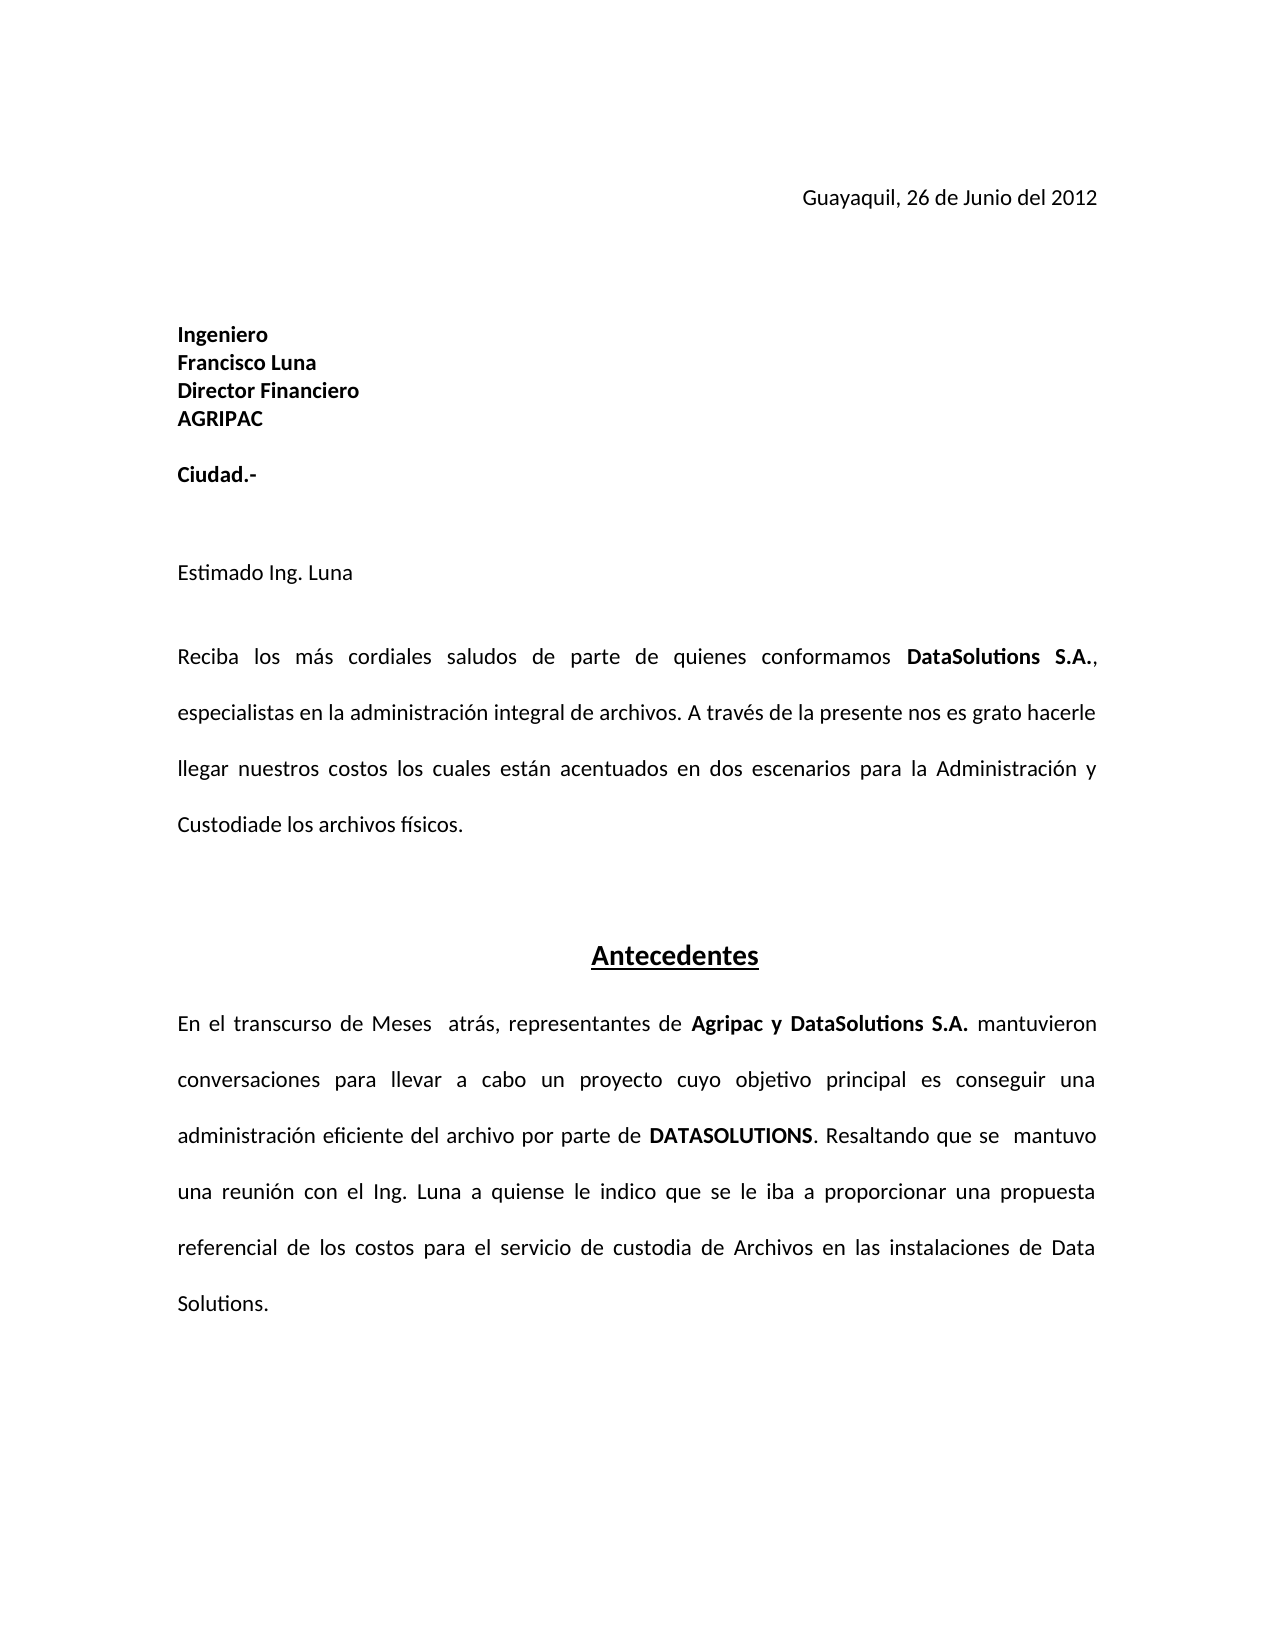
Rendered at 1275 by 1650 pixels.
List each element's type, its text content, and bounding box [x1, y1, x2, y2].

text AGRIPAC [177, 404, 1098, 432]
text Antecedentes [177, 937, 1173, 973]
text Director Financiero [177, 376, 1098, 404]
text Ingeniero [177, 320, 1098, 348]
text En el transcurso de Meses atrás, representantes de Agripac y DataSolutions S.A. mantuvieron conversaciones para llevar a cabo un proyecto cuyo objetivo principal es conseguir una administración eficiente del archivo por parte de DATASOLUTIONS. Resaltando que se mantuvo una reunión con el Ing. Luna a quiense le indico que se le iba a proporcionar una propuesta referencial de los costos para el servicio de custodia de Archivos en las instalaciones de Data Solutions. [177, 1009, 1097, 1317]
text Francisco Luna [177, 348, 1098, 376]
text Estimado Ing. Luna [177, 558, 1098, 586]
text Ciudad.- [177, 460, 1098, 488]
text Reciba los más cordiales saludos de parte de quienes conformamos DataSolutions S.A., especialistas en la administración integral de archivos. A través de la presente nos es grato hacerle llegar nuestros costos los cuales están acentuados en dos escenarios para la Administración y Custodiade los archivos físicos. [177, 642, 1098, 838]
text Guayaquil, 26 de Junio del 2012 [177, 183, 1098, 211]
